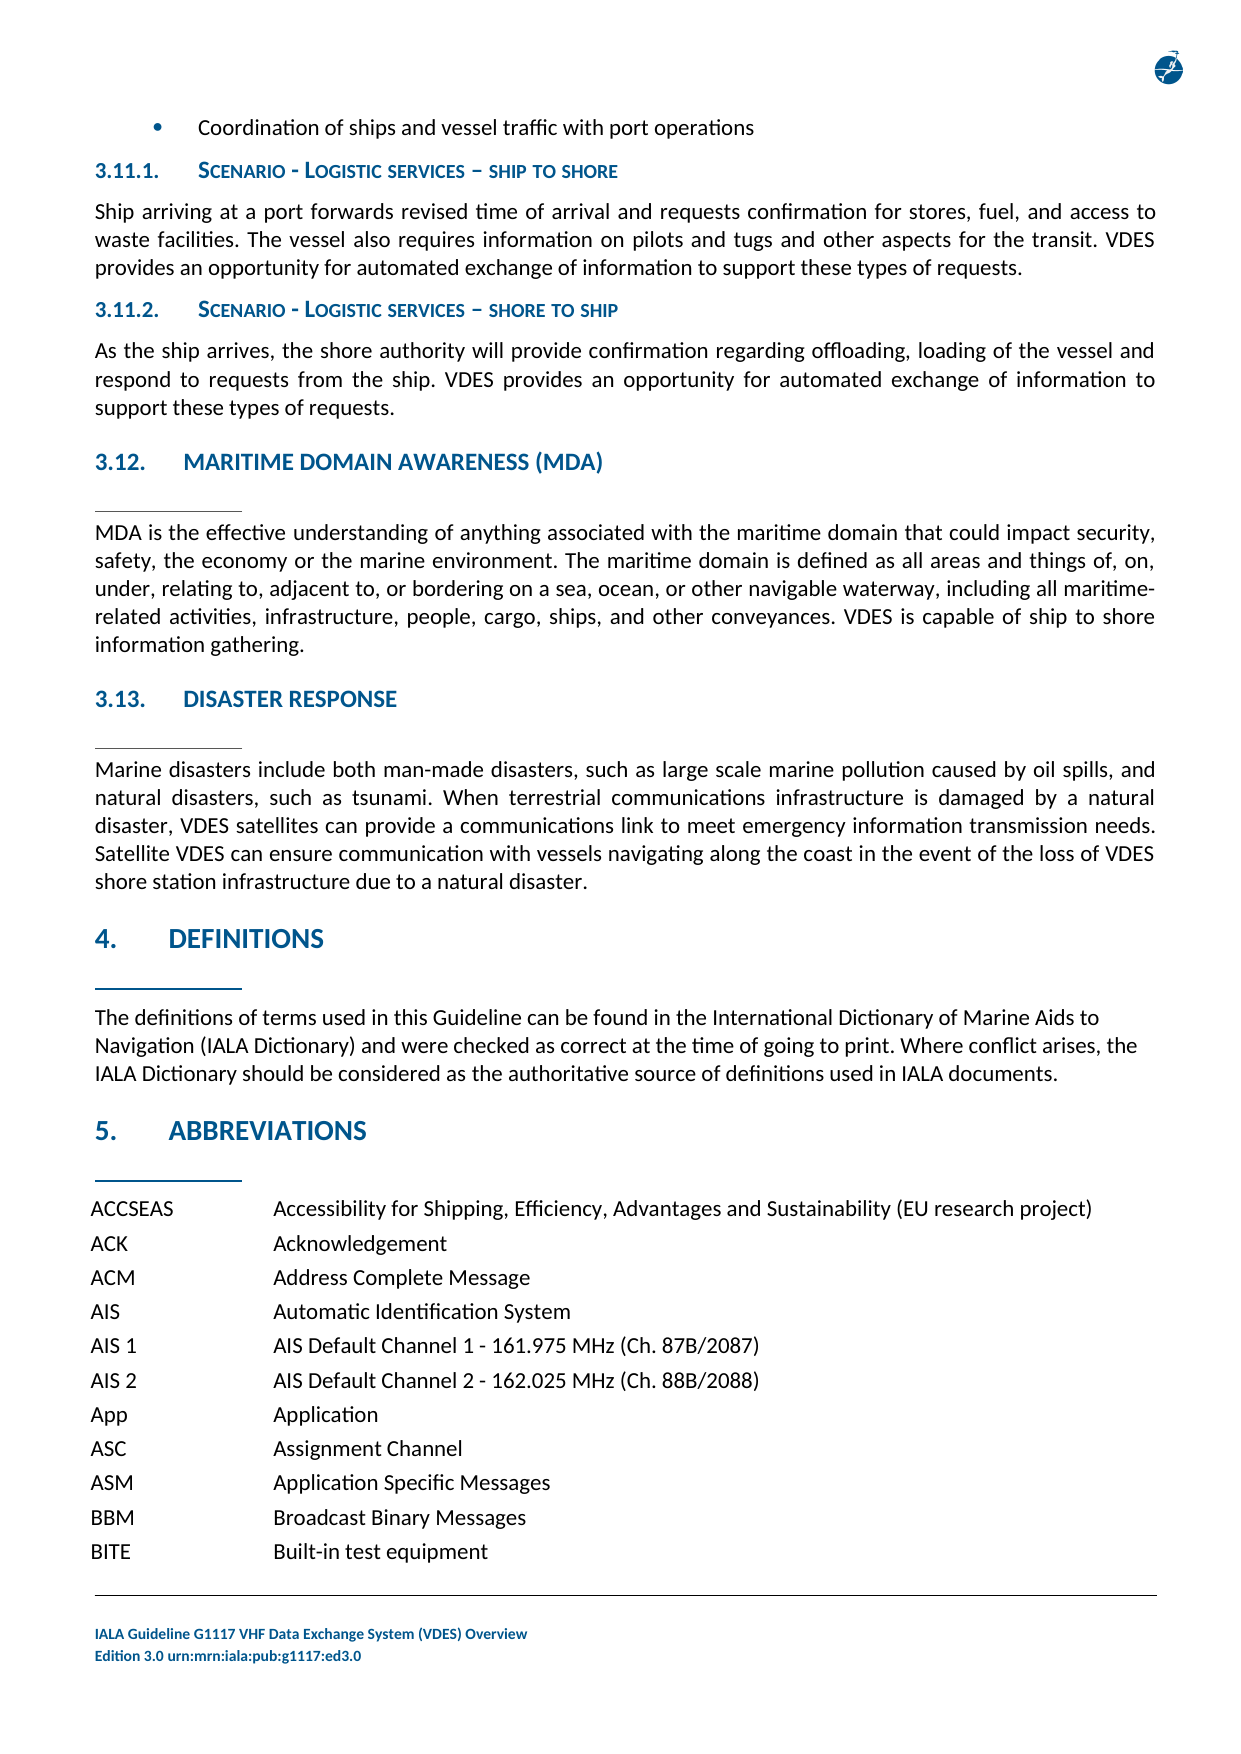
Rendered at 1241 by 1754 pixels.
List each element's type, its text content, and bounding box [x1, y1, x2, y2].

table_cell Automatic Identification System [262, 1297, 1157, 1331]
text The definitions of terms used in this Guideline can be found in the International Dictionary of Marine Aids to Navigation (IALA Dictionary) and were checked as correct at the time of going to print. Where conflict arises, the IALA Dictionary should be considered as the authoritative source of definitions used in IALA documents. [94, 1003, 1157, 1087]
subtitle Definitions [94, 920, 1157, 956]
table_cell Application [262, 1400, 1157, 1434]
picture [1123, 0, 1241, 119]
text Marine disasters include both man-made disasters, such as large scale marine pollution caused by oil spills, and natural disasters, such as tsunami. When terrestrial communications infrastructure is damaged by a natural disaster, VDES satellites can provide a communications link to meet emergency information transmission needs. Satellite VDES can ensure communication with vessels navigating along the coast in the event of the loss of VDES shore station infrastructure due to a natural disaster. [94, 755, 1157, 895]
table_cell ASM [79, 1469, 262, 1503]
table_cell App [79, 1400, 262, 1434]
table_cell AIS Default Channel 2 - 162.025 MHz (Ch. 88B/2088) [262, 1366, 1157, 1400]
table_cell Broadcast Binary Messages [262, 1503, 1157, 1537]
text Ship arriving at a port forwards revised time of arrival and requests confirmation for stores, fuel, and access to waste facilities. The vessel also requires information on pilots and tugs and other aspects for the transit. VDES provides an opportunity for automated exchange of information to support these types of requests. [94, 197, 1157, 281]
subtitle Disaster response [94, 683, 1157, 713]
table_header Accessibility for Shipping, Efficiency, Advantages and Sustainability (EU research project) [262, 1194, 1157, 1229]
table_cell ASC [79, 1434, 262, 1468]
table_cell ACK [79, 1229, 262, 1263]
text MDA is the effective understanding of anything associated with the maritime domain that could impact security, safety, the economy or the marine environment. The maritime domain is defined as all areas and things of, on, under, relating to, adjacent to, or bordering on a sea, ocean, or other navigable waterway, including all maritime-related activities, infrastructure, people, cargo, ships, and other conveyances. VDES is capable of ship to shore information gathering. [94, 518, 1157, 658]
subtitle Scenario - Logistic services – shore to ship [94, 294, 1157, 324]
subtitle Scenario - Logistic services – ship to shore [94, 154, 1157, 184]
table_header ACCSEAS [79, 1194, 262, 1229]
table_cell Acknowledgement [262, 1229, 1157, 1263]
table_cell AIS 2 [79, 1366, 262, 1400]
table_cell Application Specific Messages [262, 1469, 1157, 1503]
table_cell AIS 1 [79, 1331, 262, 1366]
subtitle Abbreviations [94, 1112, 1157, 1147]
table_cell AIS [79, 1297, 262, 1331]
table_cell BBM [79, 1503, 262, 1537]
table_cell AIS Default Channel 1 - 161.975 MHz (Ch. 87B/2087) [262, 1331, 1157, 1366]
table_cell Assignment Channel [262, 1434, 1157, 1468]
subtitle Maritime Domain Awareness (MDA) [94, 446, 1157, 476]
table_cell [262, 1537, 1157, 1565]
table_cell Address Complete Message [262, 1263, 1157, 1297]
table_cell BITE [79, 1537, 262, 1565]
text Coordination of ships and vessel traffic with port operations [153, 113, 1157, 142]
text As the ship arrives, the shore authority will provide confirmation regarding offloading, loading of the vessel and respond to requests from the ship. VDES provides an opportunity for automated exchange of information to support these types of requests. [94, 337, 1157, 421]
table_cell ACM [79, 1263, 262, 1297]
